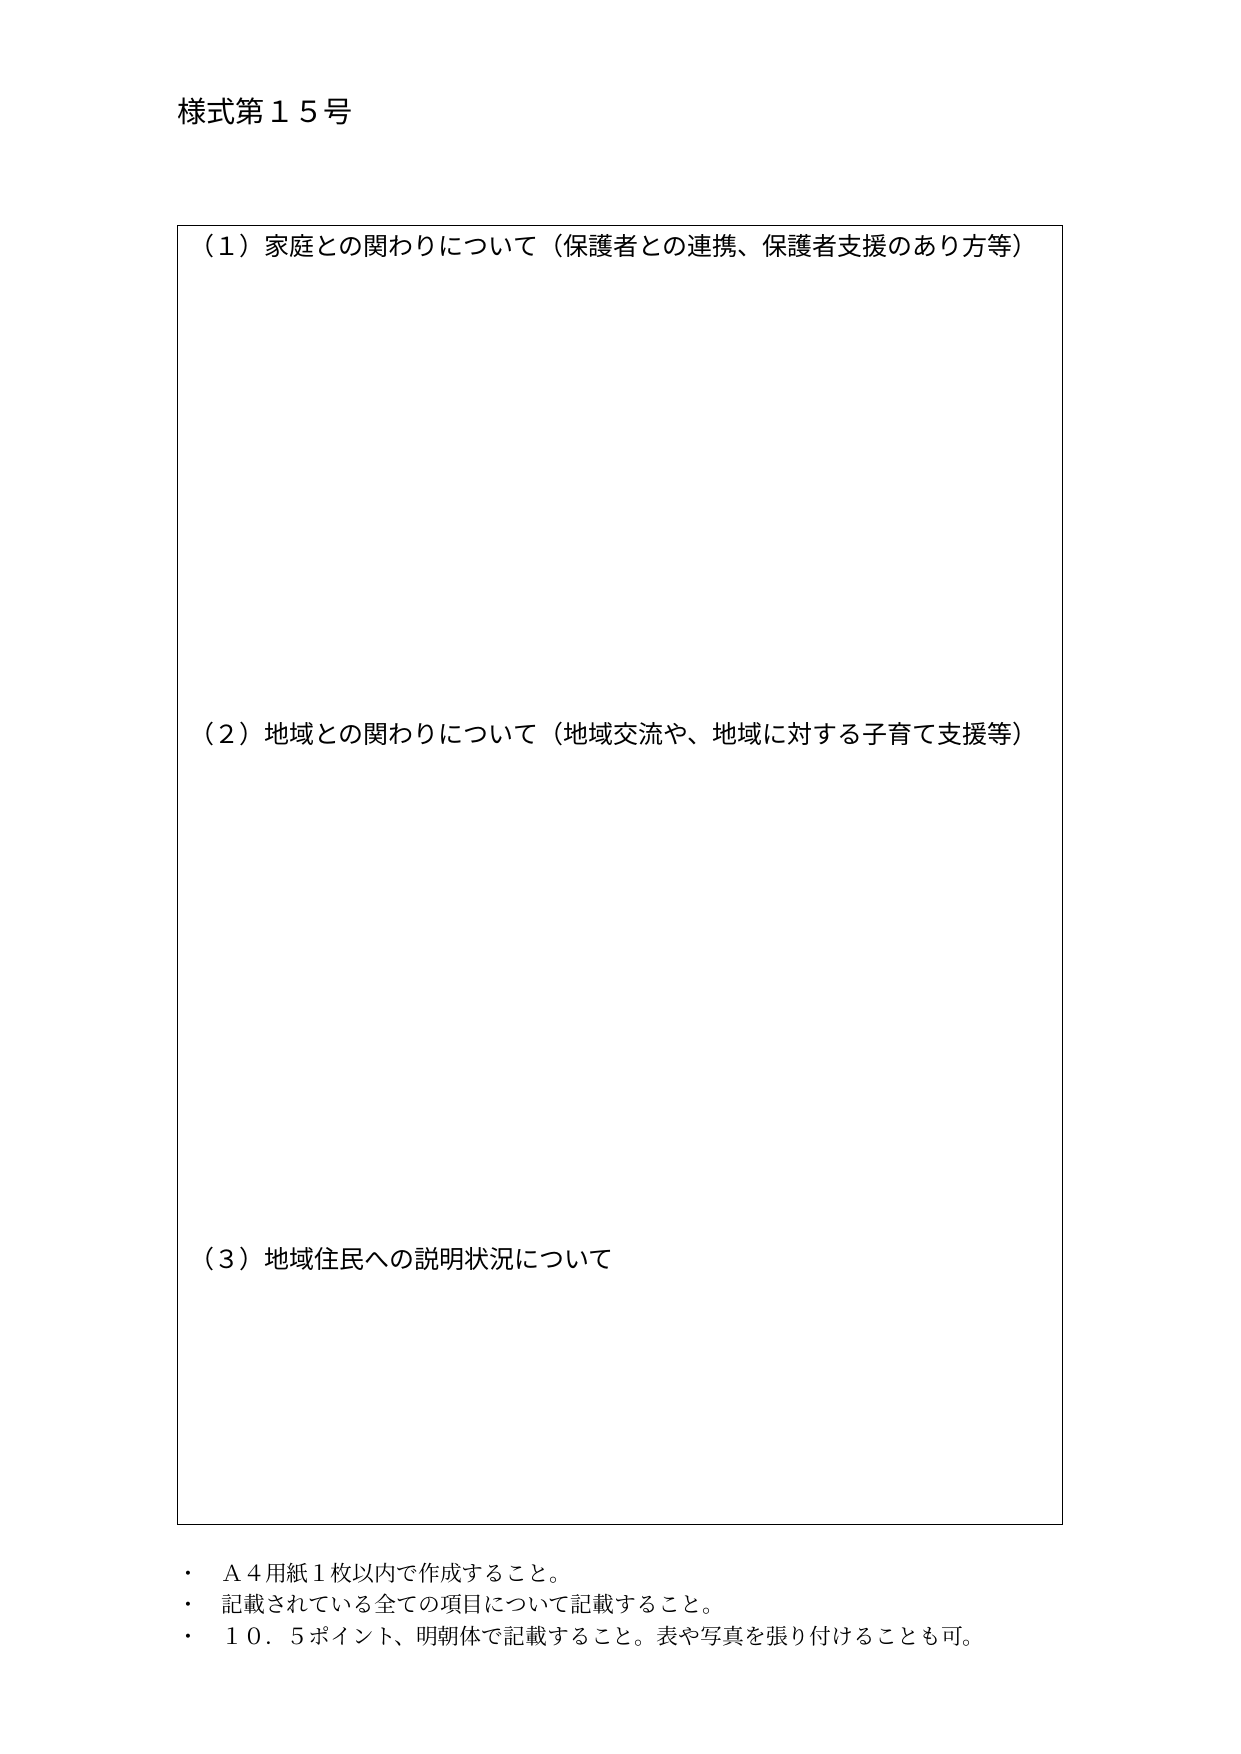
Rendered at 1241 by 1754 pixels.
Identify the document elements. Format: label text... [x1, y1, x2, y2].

table_header （１）家庭との関わりについて（保護者との連携、保護者支援のあり方等） （２）地域との関わりについて（地域交流や、地域に対する子育て支援等） （３）地域住民への説明状況について [178, 226, 1062, 1523]
